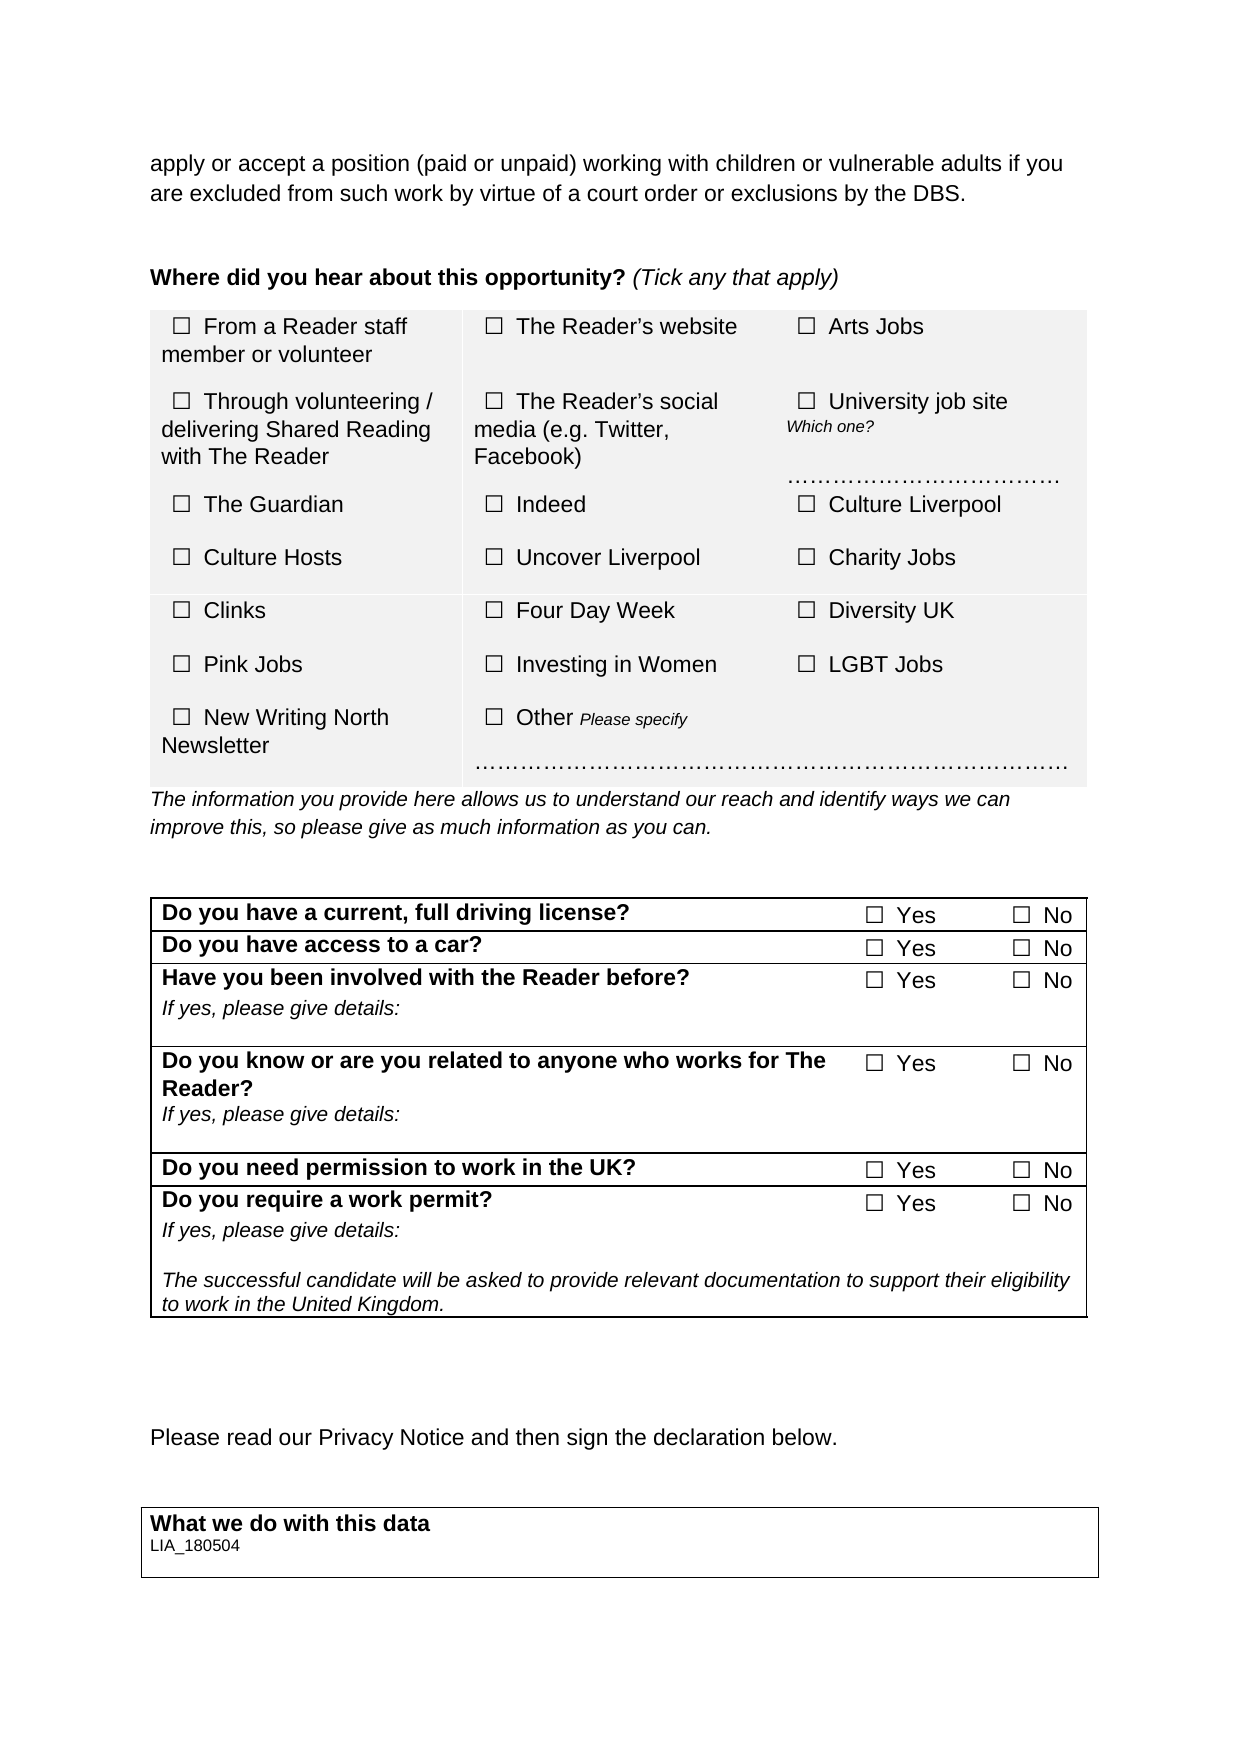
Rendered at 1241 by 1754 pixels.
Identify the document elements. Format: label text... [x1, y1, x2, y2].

table_cell ☐ New Writing North Newsletter [150, 701, 462, 787]
table_cell Do you have access to a car? [152, 932, 843, 963]
table_cell ☐ LGBT Jobs [775, 648, 1087, 701]
table_cell ☐ No [990, 1154, 1086, 1185]
table_header ☐ From a Reader staff member or volunteer [150, 310, 462, 385]
table_header ☐ Arts Jobs [775, 310, 1087, 385]
table_cell ☐ Charity Jobs [775, 541, 1087, 594]
table_cell ☐ Clinks [150, 595, 462, 648]
text Where did you hear about this opportunity? (Tick any that apply) [150, 263, 1090, 290]
text What we do with this data LIA_180504 [142, 1508, 1098, 1555]
table_cell ☐ Uncover Liverpool [463, 541, 775, 594]
table_cell ☐ Yes [843, 932, 990, 963]
table_cell If yes, please give details: [152, 996, 1086, 1046]
table_cell ☐ The Guardian [150, 488, 462, 541]
table_cell ☐ Yes [843, 964, 990, 996]
table_cell ☐ The Reader’s social media (e.g. Twitter, Facebook) [463, 385, 775, 488]
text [150, 150, 1090, 207]
table_cell ☐ Yes [843, 1047, 990, 1102]
table_cell ☐ Pink Jobs [150, 648, 462, 701]
table_cell Have you been involved with the Reader before? [152, 964, 843, 996]
table_cell If yes, please give details: The successful candidate will be asked to provide relevant documentation to support their eligibility to work in the United Kingdom. [152, 1218, 1086, 1316]
table_cell ☐ Culture Liverpool [775, 488, 1087, 541]
table_cell ☐ No [990, 932, 1086, 963]
table_header Do you have a current, full driving license? [152, 899, 843, 930]
table_cell ☐ Other Please specify …………………………………………………………………… [463, 701, 1087, 787]
table_cell ☐ Diversity UK [775, 595, 1087, 648]
table_header ☐ The Reader’s website [463, 310, 775, 385]
table_cell ☐ No [990, 1187, 1086, 1218]
table_cell ☐ No [990, 964, 1086, 996]
table_cell ☐ No [990, 1047, 1086, 1102]
table_cell ☐ Four Day Week [463, 595, 775, 648]
table_cell ☐ Yes [843, 1187, 990, 1218]
table_cell If yes, please give details: [152, 1102, 1086, 1152]
table_cell ☐ Through volunteering / delivering Shared Reading with The Reader [150, 385, 462, 488]
table_cell ☐ University job site Which one? ……………………………… [775, 385, 1087, 488]
table_cell ☐ Investing in Women [463, 648, 775, 701]
table_cell ☐ Indeed [463, 488, 775, 541]
table_cell ☐ Yes [843, 1154, 990, 1185]
text Please read our Privacy Notice and then sign the declaration below. [150, 1423, 1090, 1450]
table_cell Do you know or are you related to anyone who works for The Reader? [152, 1047, 843, 1102]
table_header ☐ No [990, 899, 1086, 930]
text The information you provide here allows us to understand our reach and identify ways we can improve this, so please give as much information as you can. [150, 787, 1090, 838]
table_cell ☐ Culture Hosts [150, 541, 462, 594]
table_cell Do you require a work permit? [152, 1187, 843, 1218]
table_cell Do you need permission to work in the UK? [152, 1154, 843, 1185]
table_header ☐ Yes [843, 899, 990, 930]
